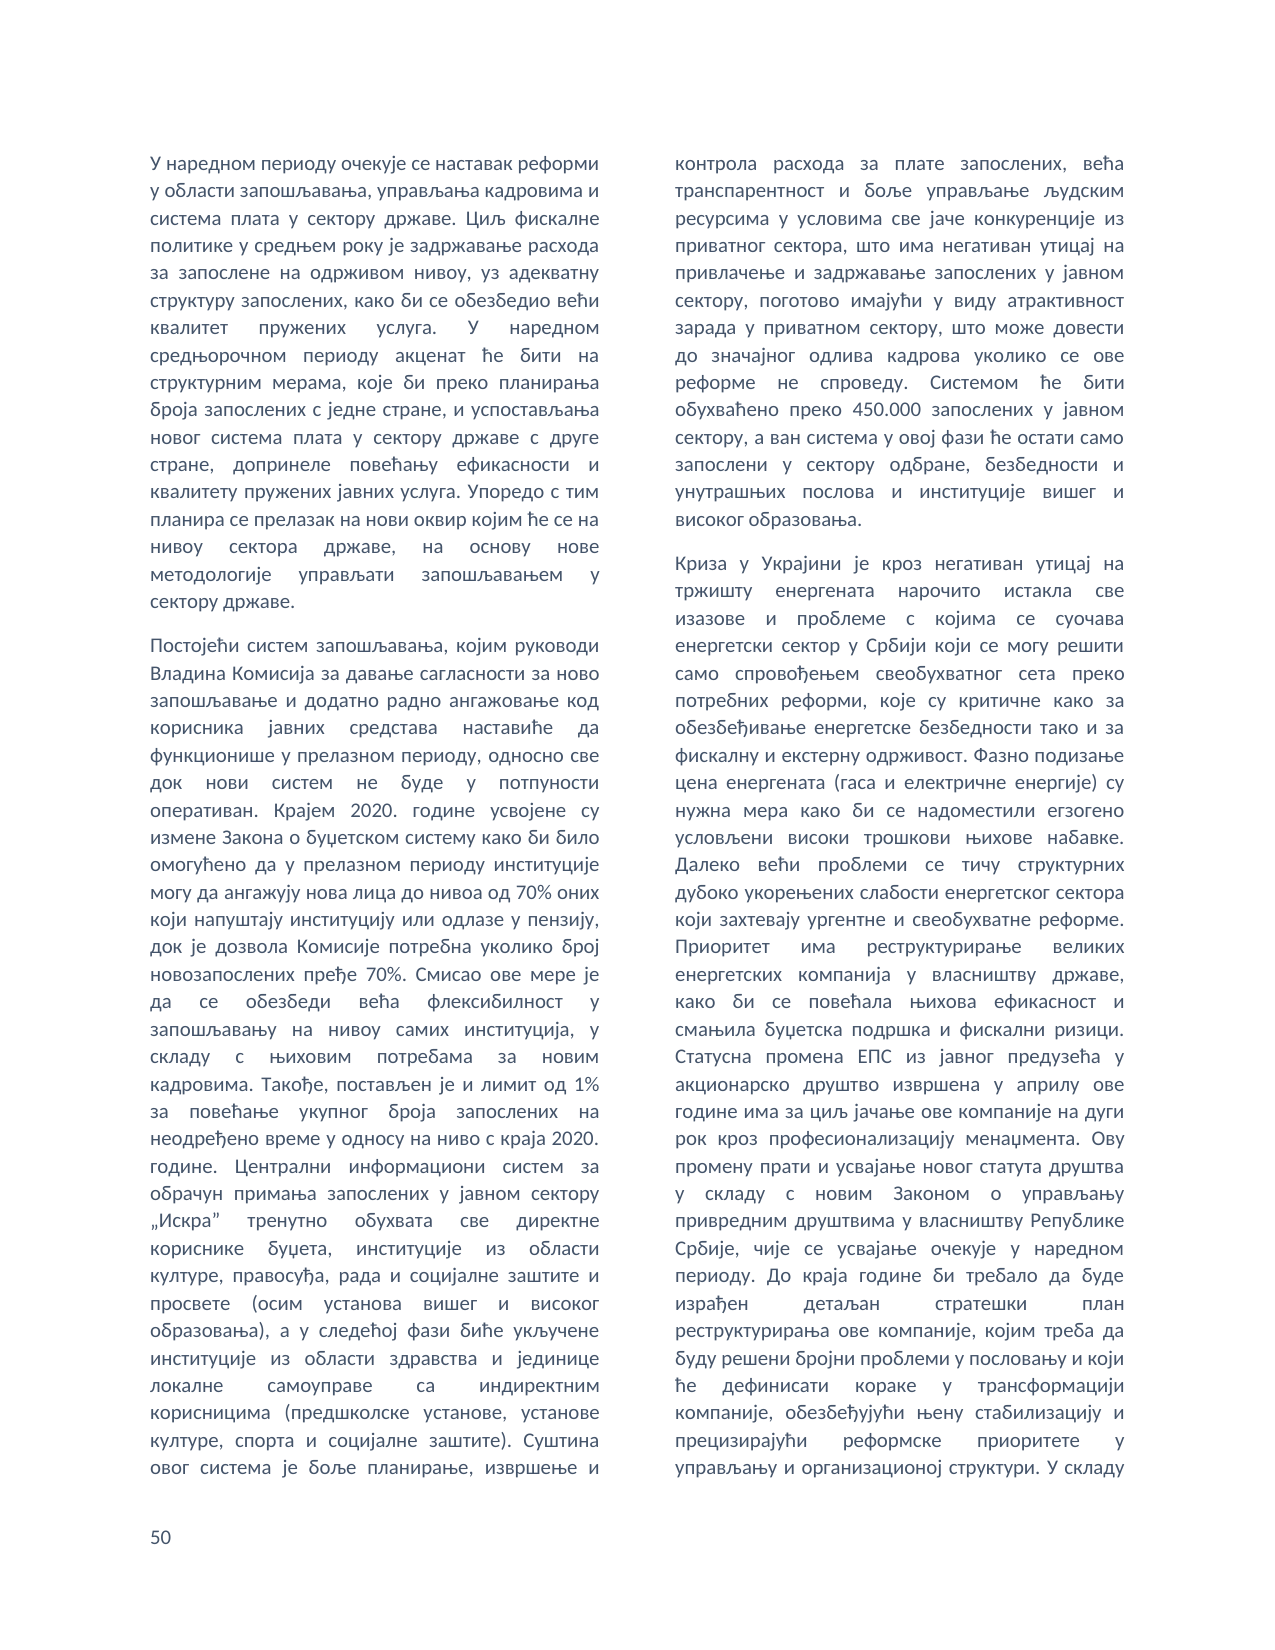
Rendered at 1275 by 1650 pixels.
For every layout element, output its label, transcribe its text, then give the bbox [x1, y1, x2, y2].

text Постојећи систем запошљавања, којим руководи Владина Комисија за давање сагласности за ново запошљавање и додатно радно ангажовање код корисника јавних средстава наставиће да функционише у прелазном периоду, односно све док нови систем не буде у потпуности оперативан. Крајем 2020. године усвојене су измене Закона о буџетском систему како би било омогућено да у прелазном периоду институције могу да ангажују нова лица до нивоа од 70% оних који напуштају институцију или одлазе у пензију, док је дозвола Комисије потребна уколико број новозапослених пређе 70%. Смисао ове мере је да се обезбеди већа флексибилност у запошљавању на нивоу самих институција, у складу с њиховим потребама за новим кадровима. Такође, постављен је и лимит од 1% за повећање укупног броја запослених на неодређено време у односу на ниво с краја 2020. године. Централни информациони систем за обрачун примања запослених у јавном сектору „Искра” тренутно обухвата све директне кориснике буџета, институције из области културе, правосуђа, рада и социјалне заштите и просвете (осим установа вишег и високог образовања), а у следећој фази биће укључене институције из области здравства и јединице локалне самоуправе са индиректним корисницима (предшколске установе, установе културе, спорта и социјалне заштите). Суштина овог система је боље планирање, извршење и контрола расхода за плате запослених, већа транспарентност и боље управљање људским ресурсима у условима све јаче конкуренције из приватног сектора, што има негативан утицај на привлачење и задржавање запослених у јавном сектору, поготово имајући у виду атрактивност зарада у приватном сектору, што може довести до значајног одлива кадрова уколико се ове реформе не спроведу. Системом ће бити обухваћено преко 450.000 запослених у јавном сектору, а ван система у овој фази ће остати само запослени у сектору одбране, безбедности и унутрашњих послова и институције вишег и високог образовања. [675, 150, 1125, 532]
text Постојећи систем запошљавања, којим руководи Владина Комисија за давање сагласности за ново запошљавање и додатно радно ангажовање код корисника јавних средстава наставиће да функционише у прелазном периоду, односно све док нови систем не буде у потпуности оперативан. Крајем 2020. године усвојене су измене Закона о буџетском систему како би било омогућено да у прелазном периоду институције могу да ангажују нова лица до нивоа од 70% оних који напуштају институцију или одлазе у пензију, док је дозвола Комисије потребна уколико број новозапослених пређе 70%. Смисао ове мере је да се обезбеди већа флексибилност у запошљавању на нивоу самих институција, у складу с њиховим потребама за новим кадровима. Такође, постављен је и лимит од 1% за повећање укупног броја запослених на неодређено време у односу на ниво с краја 2020. године. Централни информациони систем за обрачун примања запослених у јавном сектору „Искра” тренутно обухвата све директне кориснике буџета, институције из области културе, правосуђа, рада и социјалне заштите и просвете (осим установа вишег и високог образовања), а у следећој фази биће укључене институције из области здравства и јединице локалне самоуправе са индиректним корисницима (предшколске установе, установе културе, спорта и социјалне заштите). Суштина овог система је боље планирање, извршење и контрола расхода за плате запослених, већа транспарентност и боље управљање људским ресурсима у условима све јаче конкуренције из приватног сектора, што има негативан утицај на привлачење и задржавање запослених у јавном сектору, поготово имајући у виду атрактивност зарада у приватном сектору, што може довести до значајног одлива кадрова уколико се ове реформе не спроведу. Системом ће бити обухваћено преко 450.000 запослених у јавном сектору, а ван система у овој фази ће остати само запослени у сектору одбране, безбедности и унутрашњих послова и институције вишег и високог образовања. [150, 632, 600, 1480]
text У наредном периоду очекује се наставак реформи у области запошљавања, управљања кадровима и система плата у сектору државе. Циљ фискалне политике у средњем року је задржавање расхода за запослене на одрживом нивоу, уз адекватну структуру запослених, како би се обезбедио већи квалитет пружених услуга. У наредном средњорочном периоду акценат ће бити на структурним мерама, које би преко планирања броја запослених с једне стране, и успостављања новог система плата у сектору државе с друге стране, допринеле повећању ефикасности и квалитету пружених јавних услуга. Упоредо с тим планира се прелазак на нови оквир којим ће се на нивоу сектора државе, на основу нове методологије управљати запошљавањем у сектору државе. [150, 150, 600, 614]
